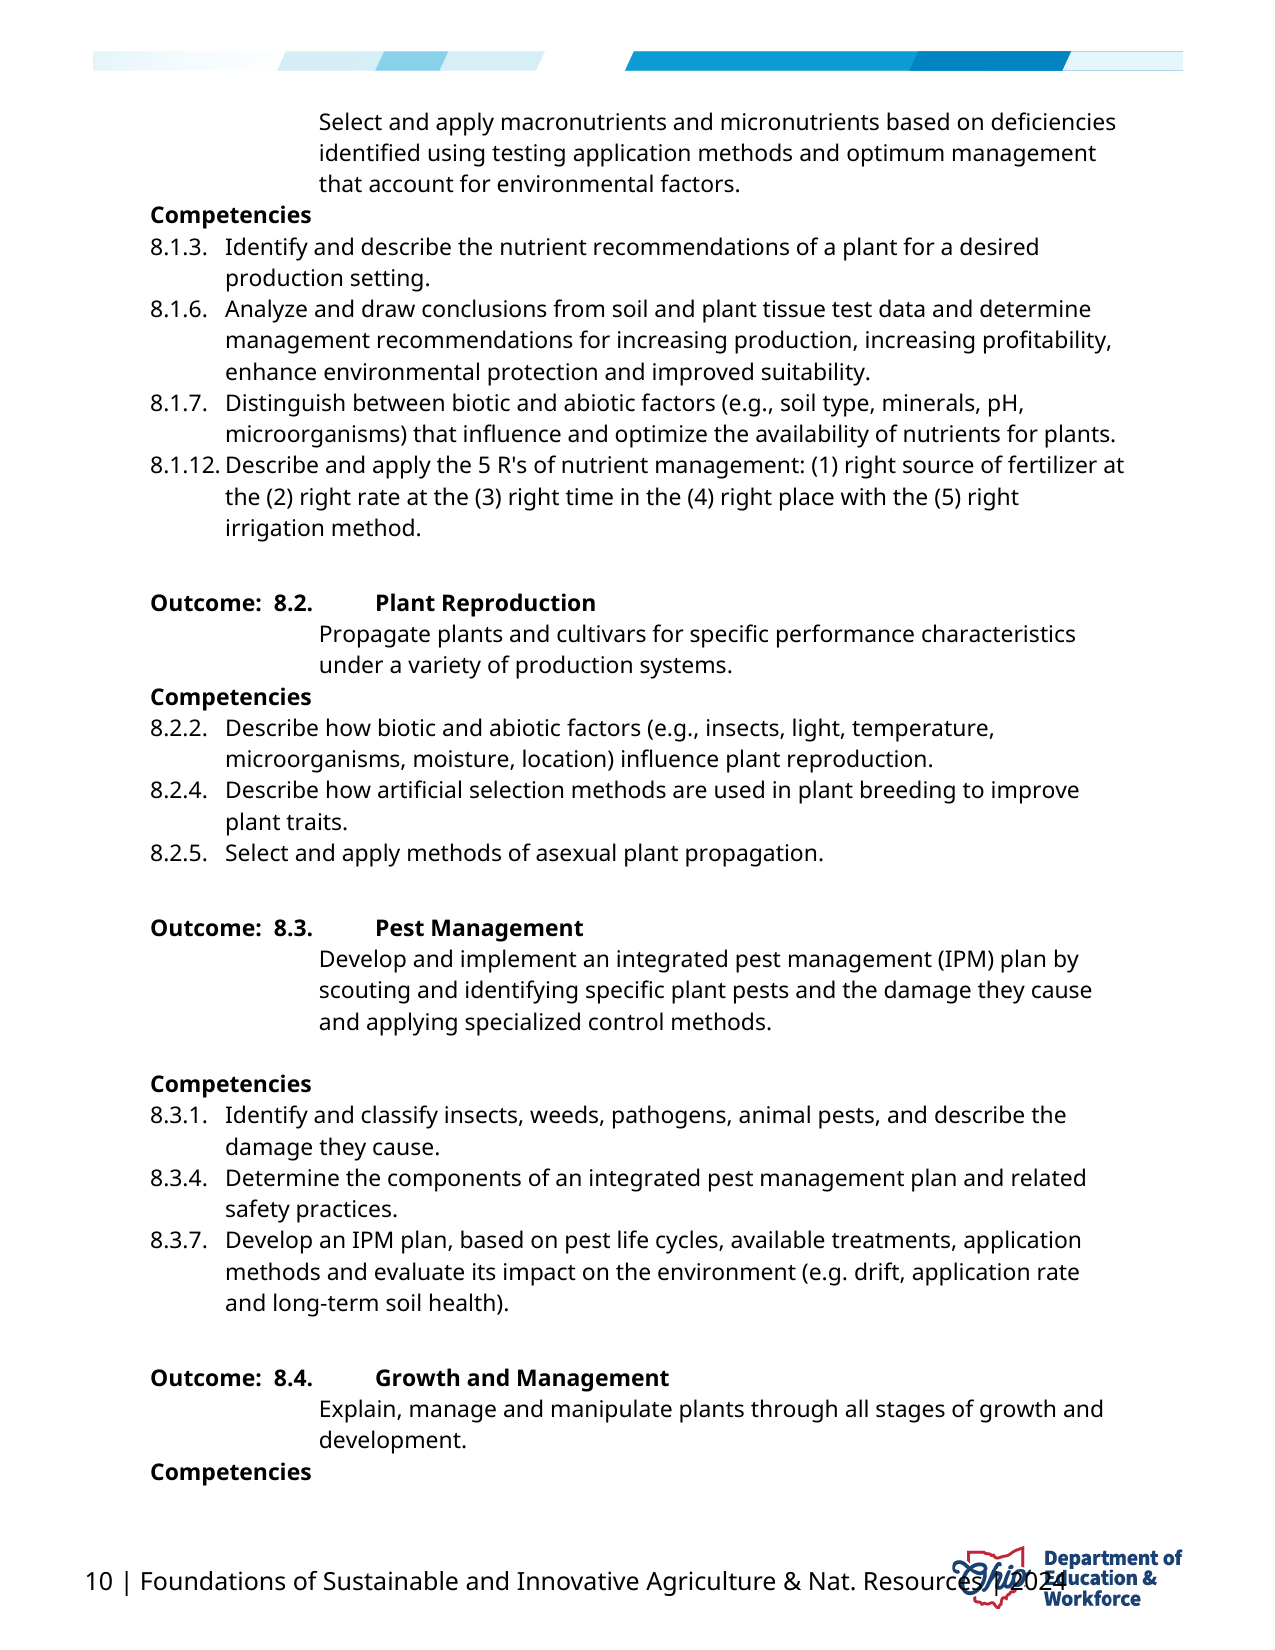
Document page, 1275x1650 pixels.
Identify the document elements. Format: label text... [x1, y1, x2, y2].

text Select and apply macronutrients and micronutrients based on deficiencies identified using testing application methods and optimum management that account for environmental factors. [150, 105, 1125, 199]
text Competencies [150, 1455, 1125, 1487]
text 8.1.7. Distinguish between biotic and abiotic factors (e.g., soil type, minerals, pH, microorganisms) that influence and optimize the availability of nutrients for plants. [150, 387, 1125, 449]
text 8.1.12. Describe and apply the 5 R's of nutrient management: (1) right source of fertilizer at the (2) right rate at the (3) right time in the (4) right place with the (5) right irrigation method. [150, 449, 1125, 543]
text Outcome: 8.3. Pest Management [150, 912, 1125, 943]
text Develop and implement an integrated pest management (IPM) plan by scouting and identifying specific plant pests and the damage they cause and applying specialized control methods. [150, 943, 1125, 1037]
text 8.1.6. Analyze and draw conclusions from soil and plant tissue test data and determine management recommendations for increasing production, increasing profitability, enhance environmental protection and improved suitability. [150, 293, 1125, 387]
text Outcome: 8.2. Plant Reproduction [150, 587, 1125, 618]
text 8.3.1. Identify and classify insects, weeds, pathogens, animal pests, and describe the damage they cause. [150, 1099, 1125, 1162]
text Propagate plants and cultivars for specific performance characteristics under a variety of production systems. [150, 618, 1125, 680]
text Competencies [150, 199, 1125, 230]
text 8.1.3. Identify and describe the nutrient recommendations of a plant for a desired production setting. [150, 230, 1125, 293]
text 8.3.4. Determine the components of an integrated pest management plan and related safety practices. [150, 1162, 1125, 1224]
text 8.3.7. Develop an IPM plan, based on pest life cycles, available treatments, application methods and evaluate its impact on the environment (e.g. drift, application rate and long-term soil health). [150, 1224, 1125, 1318]
text 8.2.2. Describe how biotic and abiotic factors (e.g., insects, light, temperature, microorganisms, moisture, location) influence plant reproduction. [150, 712, 1125, 774]
text Explain, manage and manipulate plants through all stages of growth and development. [150, 1393, 1125, 1455]
text Competencies [150, 1068, 1125, 1099]
text Outcome: 8.4. Growth and Management [150, 1362, 1125, 1393]
text 8.2.4. Describe how artificial selection methods are used in plant breeding to improve plant traits. [150, 774, 1125, 837]
picture [8, 19, 1267, 1647]
text Competencies [150, 680, 1125, 712]
text 8.2.5. Select and apply methods of asexual plant propagation. [150, 837, 1125, 868]
